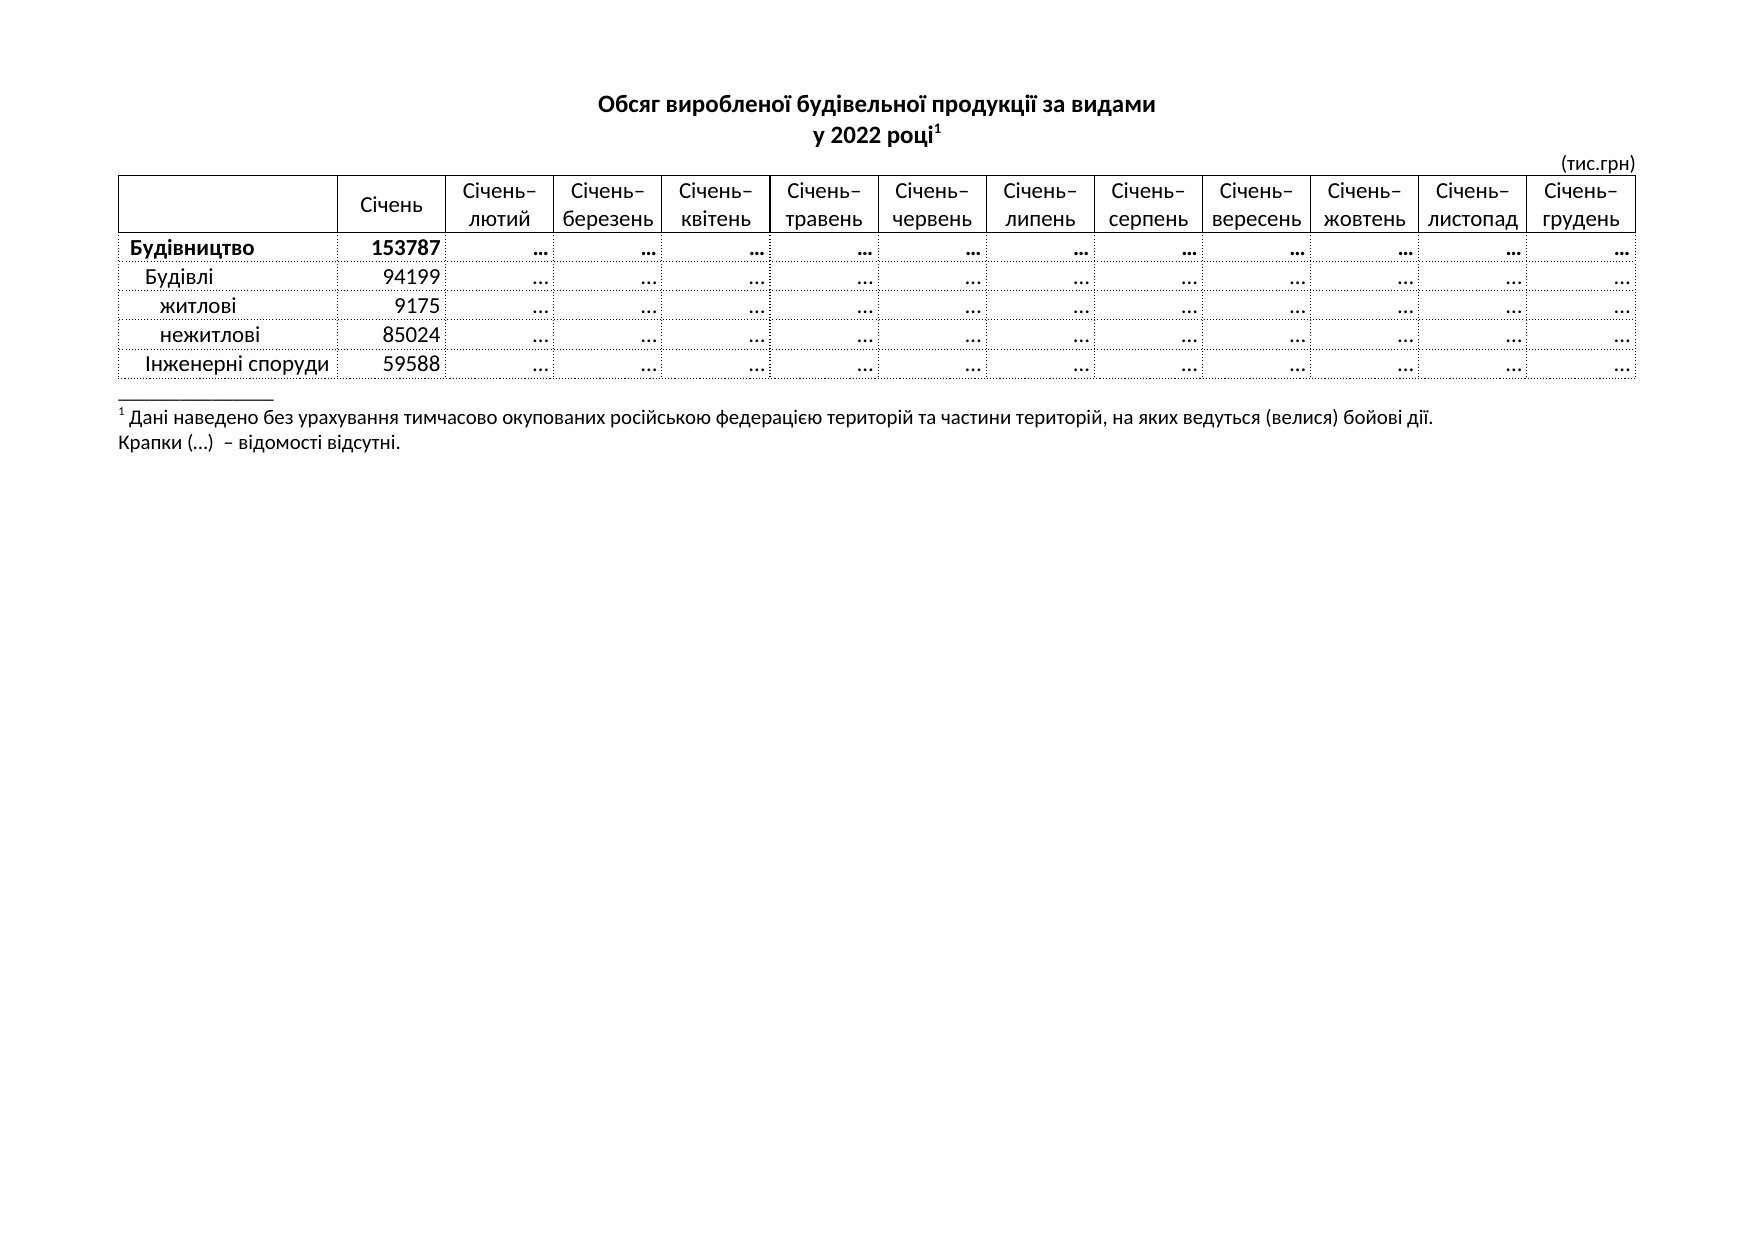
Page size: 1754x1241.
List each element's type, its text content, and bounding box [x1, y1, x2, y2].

table_cell … [770, 233, 878, 261]
table_cell … [1203, 349, 1311, 377]
table_cell … [554, 319, 662, 348]
table_cell … [1419, 349, 1527, 377]
table_header Січень–травень [771, 176, 878, 232]
table_cell … [770, 319, 878, 348]
table_cell … [1419, 290, 1527, 319]
table_header Січень–липень [987, 176, 1094, 232]
table_header Січень–жовтень [1311, 176, 1418, 232]
table_cell … [1094, 290, 1202, 319]
table_cell 85024 [338, 319, 446, 348]
table_header Січень–листопад [1419, 176, 1526, 232]
table_cell … [446, 261, 554, 290]
table_cell … [554, 261, 662, 290]
table_header Січень–лютий [446, 176, 553, 232]
table_cell … [878, 319, 986, 348]
table_cell 9175 [338, 290, 446, 319]
table_header Січень [338, 176, 445, 232]
table_cell … [986, 349, 1094, 377]
table_cell … [662, 261, 770, 290]
table_cell … [1311, 290, 1419, 319]
table_cell … [1094, 319, 1202, 348]
table_cell … [878, 290, 986, 319]
table_cell … [1203, 233, 1311, 261]
table_cell 153787 [338, 233, 446, 261]
table_cell … [1094, 349, 1202, 377]
table_cell … [986, 233, 1094, 261]
table_cell … [446, 290, 554, 319]
text у 2022 році1 [118, 119, 1636, 150]
table_cell … [662, 290, 770, 319]
table_cell … [1311, 349, 1419, 377]
table_cell … [1527, 349, 1635, 377]
table_cell … [662, 349, 770, 377]
table_cell … [1527, 233, 1635, 261]
table_header Січень–квітень [662, 176, 769, 232]
table_cell 94199 [338, 261, 446, 290]
table_header Січень–вересень [1203, 176, 1310, 232]
table_cell … [554, 233, 662, 261]
table_cell … [1311, 233, 1419, 261]
table_cell … [554, 349, 662, 377]
table_header [119, 176, 337, 232]
table_cell … [1419, 233, 1527, 261]
text Крапки (…) – відомості відсутні. [118, 429, 1636, 455]
table_cell … [770, 290, 878, 319]
table_cell 59588 [338, 349, 446, 377]
text (тис.грн) [118, 150, 1636, 175]
table_cell … [446, 319, 554, 348]
text 1 Дані наведено без урахування тимчасово окупованих російською федерацією територій та частини територій, на яких ведуться (велися) бойові дії. [118, 404, 1636, 429]
table_cell … [1527, 261, 1635, 290]
table_cell нежитлові [119, 319, 337, 348]
table_cell … [1527, 290, 1635, 319]
table_header Січень–серпень [1095, 176, 1202, 232]
table_cell … [446, 349, 554, 377]
table_cell Будівництво [119, 233, 337, 261]
table_cell … [446, 233, 554, 261]
table_cell житлові [119, 290, 337, 319]
table_cell … [1094, 261, 1202, 290]
table_cell … [986, 319, 1094, 348]
table_cell … [1203, 261, 1311, 290]
table_cell … [1419, 261, 1527, 290]
table_cell … [554, 290, 662, 319]
table_header Січень–грудень [1527, 176, 1635, 232]
table_cell … [770, 261, 878, 290]
table_cell … [662, 319, 770, 348]
table_cell Будівлі [119, 261, 337, 290]
table_cell … [986, 290, 1094, 319]
table_cell Інженерні споруди [119, 349, 337, 377]
table_cell … [1311, 319, 1419, 348]
table_cell … [878, 349, 986, 377]
table_cell … [1094, 233, 1202, 261]
table_cell … [1203, 319, 1311, 348]
table_header Січень–березень [554, 176, 661, 232]
table_header Січень–червень [879, 176, 986, 232]
text _______________ [118, 378, 1636, 404]
table_cell … [770, 349, 878, 377]
table_cell … [662, 233, 770, 261]
table_cell … [878, 261, 986, 290]
text Обсяг виробленої будівельної продукції за видами [118, 89, 1636, 119]
table_cell … [1203, 290, 1311, 319]
table_cell … [1527, 319, 1635, 348]
table_cell … [878, 233, 986, 261]
table_cell … [1311, 261, 1419, 290]
table_cell … [1419, 319, 1527, 348]
table_cell … [986, 261, 1094, 290]
